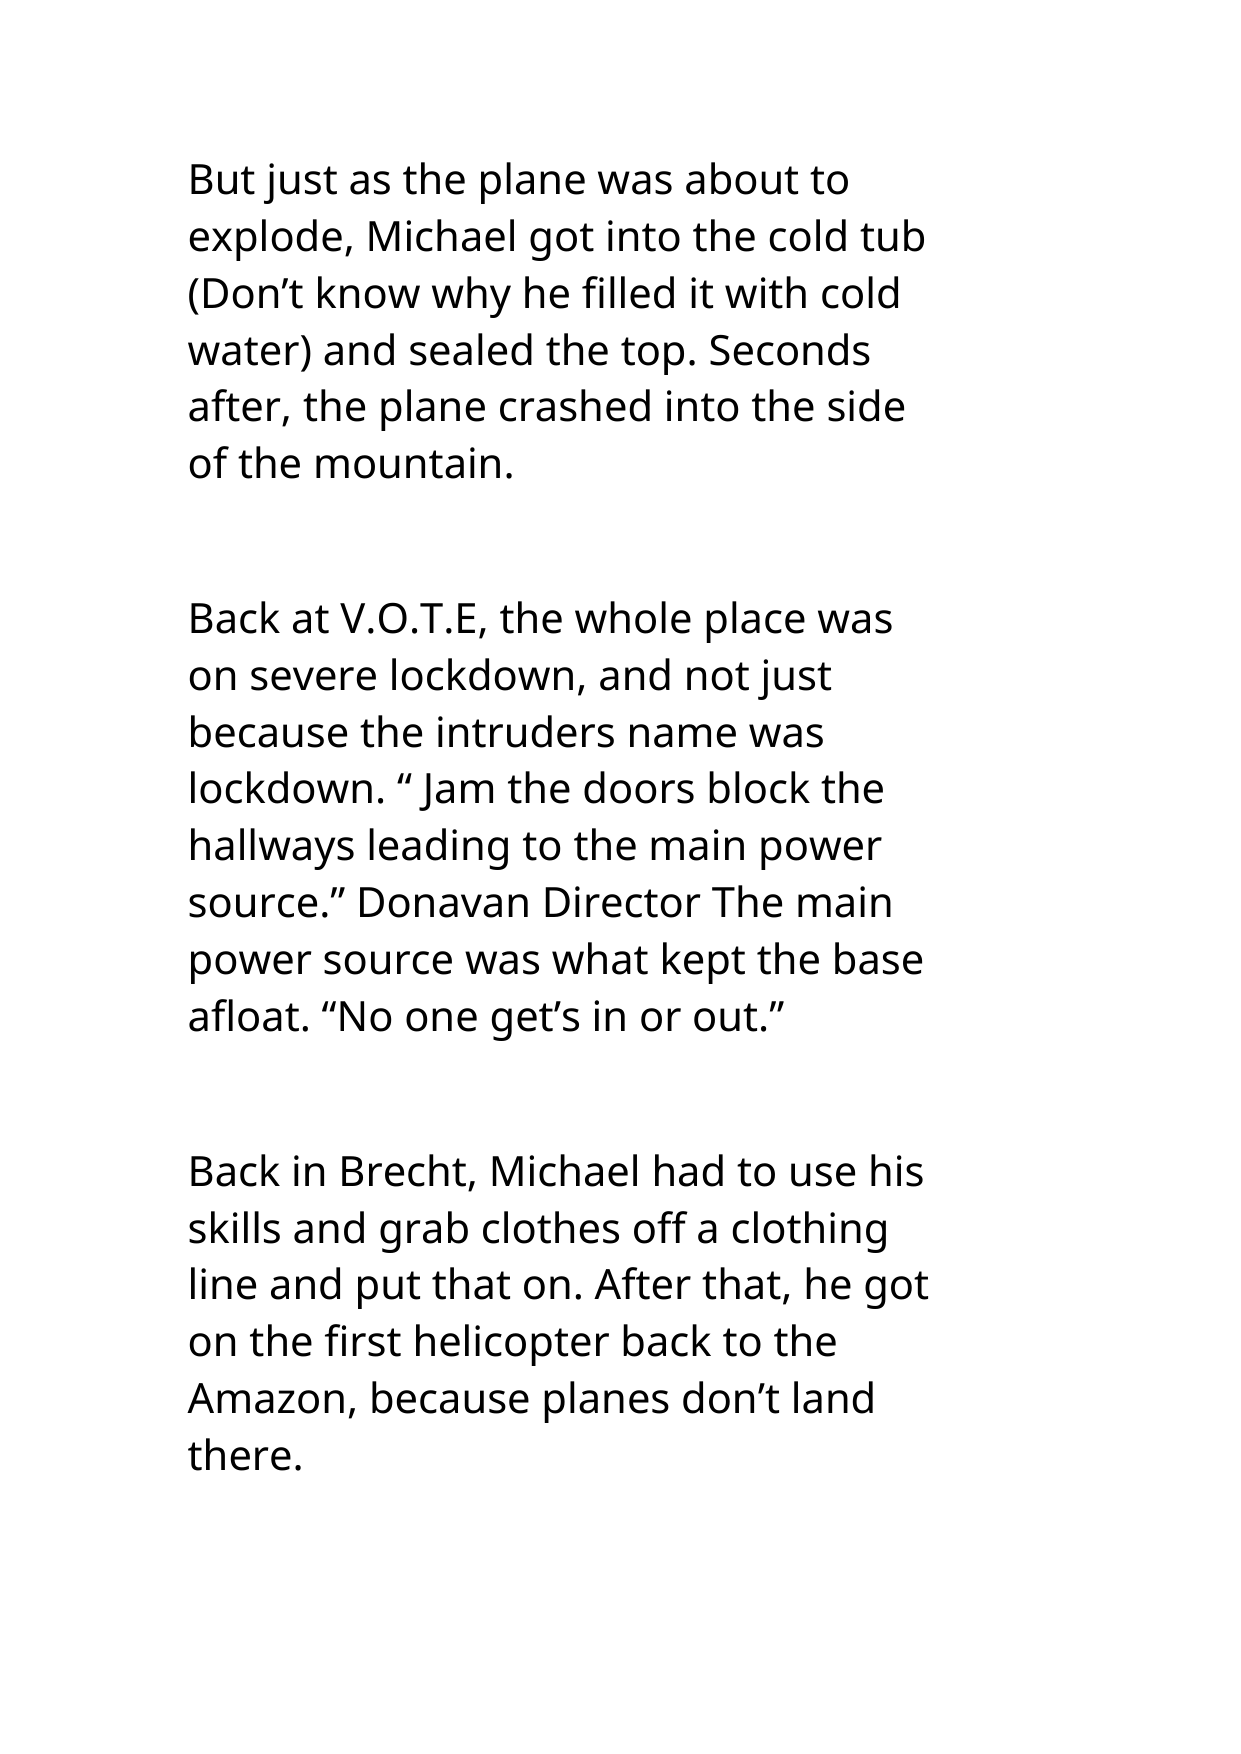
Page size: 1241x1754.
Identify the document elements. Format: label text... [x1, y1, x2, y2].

text Back at V.O.T.E, the whole place was on severe lockdown, and not just because the intruders name was lockdown. “ Jam the doors block the hallways leading to the main power source.” Donavan Director The main power source was what kept the base afloat. “No one get’s in or out.” [187, 589, 952, 1043]
text But just as the plane was about to explode, Michael got into the cold tub (Don’t know why he filled it with cold water) and sealed the top. Seconds after, the plane crashed into the side of the mountain. [187, 150, 952, 491]
text Back in Brecht, Michael had to use his skills and grab clothes off a clothing line and put that on. After that, he got on the first helicopter back to the Amazon, because planes don’t land there. [187, 1142, 952, 1482]
